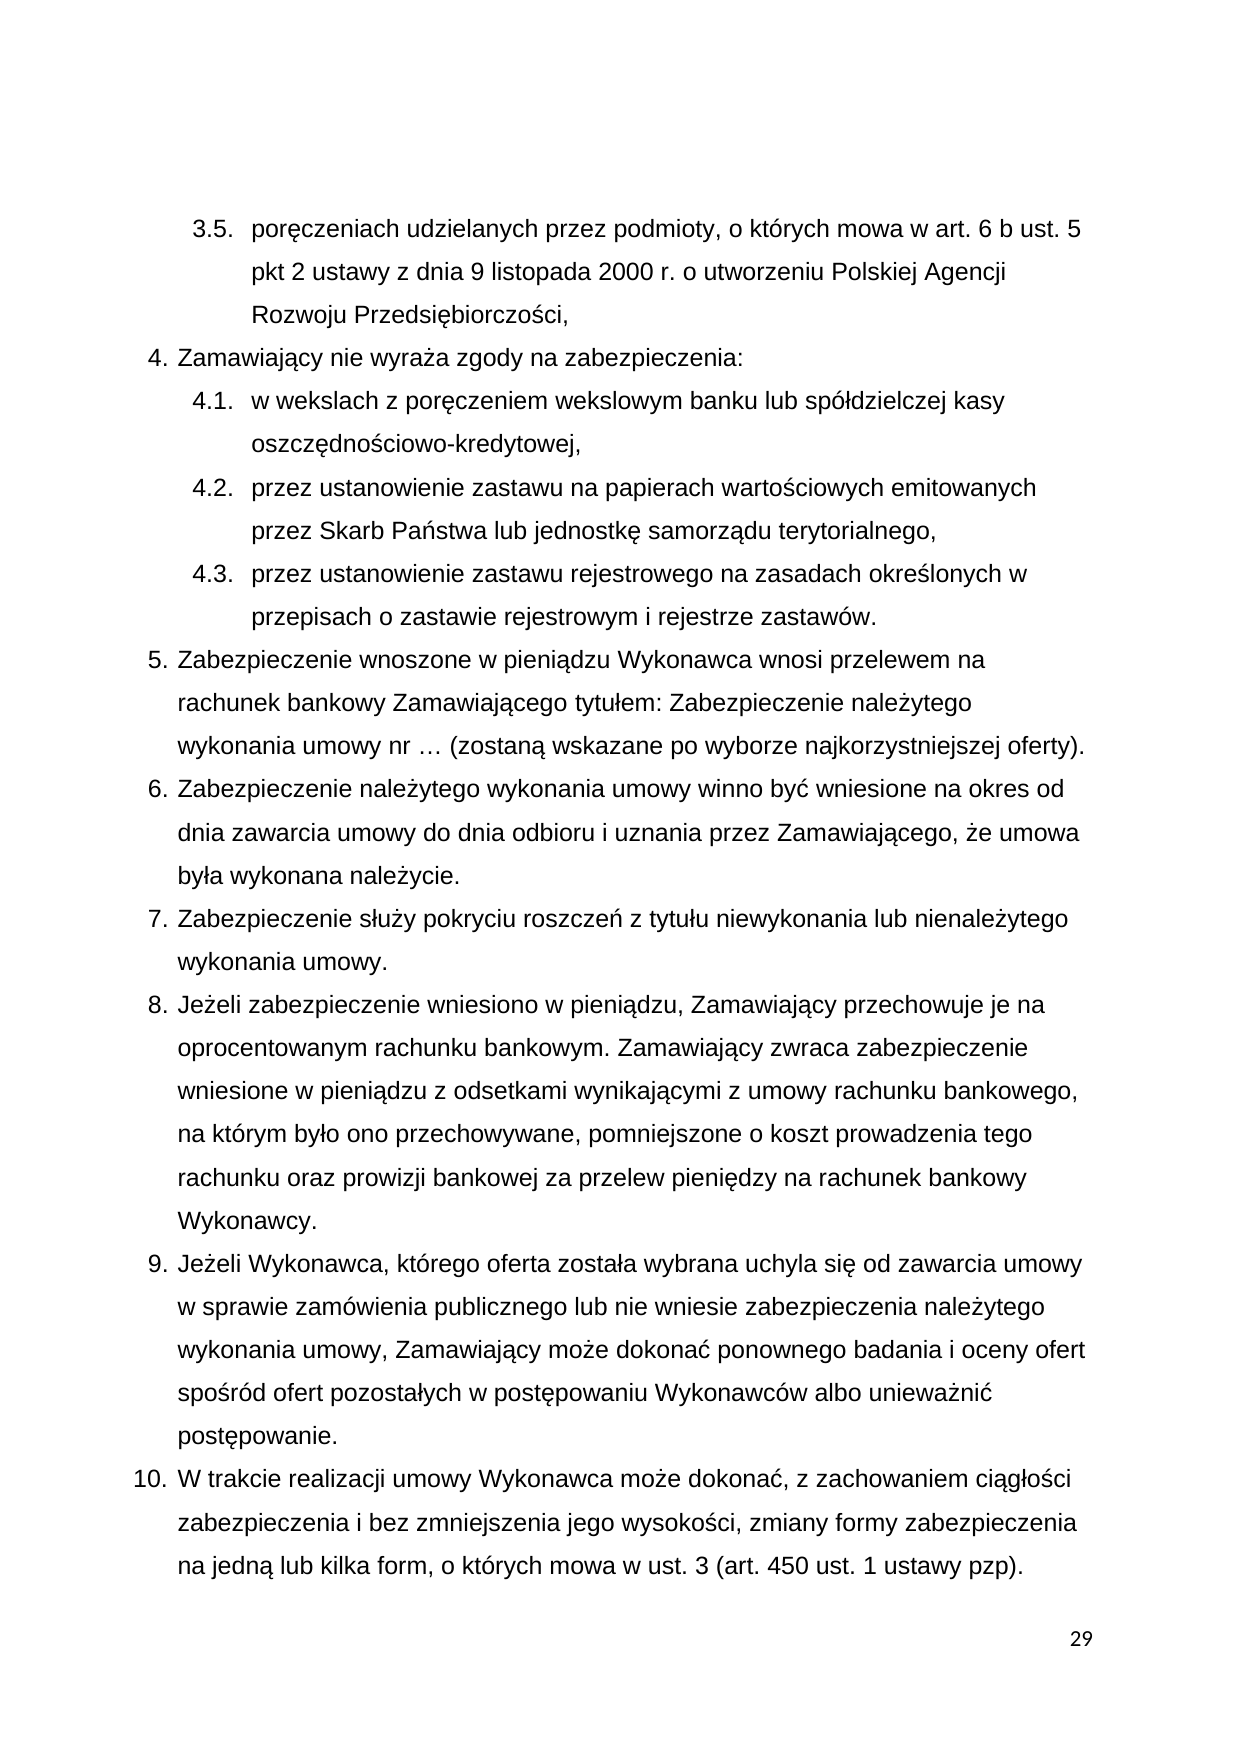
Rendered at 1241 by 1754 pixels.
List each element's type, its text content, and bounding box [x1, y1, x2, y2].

list Jeżeli zabezpieczenie wniesiono w pieniądzu, Zamawiający przechowuje je na oprocentowanym rachunku bankowym. Zamawiający zwraca zabezpieczenie wniesione w pieniądzu z odsetkami wynikającymi z umowy rachunku bankowego, na którym było ono przechowywane, pomniejszone o koszt prowadzenia tego rachunku oraz prowizji bankowej za przelew pieniędzy na rachunek bankowy Wykonawcy. [148, 990, 1093, 1234]
list Zabezpieczenie wnoszone w pieniądzu Wykonawca wnosi przelewem na rachunek bankowy Zamawiającego tytułem: Zabezpieczenie należytego wykonania umowy nr … (zostaną wskazane po wyborze najkorzystniejszej oferty). [148, 645, 1093, 760]
list przez ustanowienie zastawu rejestrowego na zasadach określonych w przepisach o zastawie rejestrowym i rejestrze zastawów. [192, 559, 1093, 631]
list Jeżeli Wykonawca, którego oferta została wybrana uchyla się od zawarcia umowy w sprawie zamówienia publicznego lub nie wniesie zabezpieczenia należytego wykonania umowy, Zamawiający może dokonać ponownego badania i oceny ofert spośród ofert pozostałych w postępowaniu Wykonawców albo unieważnić postępowanie. [148, 1249, 1093, 1450]
list Zamawiający nie wyraża zgody na zabezpieczenia: [148, 343, 1093, 372]
list przez ustanowienie zastawu na papierach wartościowych emitowanych przez Skarb Państwa lub jednostkę samorządu terytorialnego, [192, 473, 1093, 544]
list Zabezpieczenie służy pokryciu roszczeń z tytułu niewykonania lub nienależytego wykonania umowy. [148, 904, 1093, 976]
list Zabezpieczenie należytego wykonania umowy winno być wniesione na okres od dnia zawarcia umowy do dnia odbioru i uznania przez Zamawiającego, że umowa była wykonana należycie. [148, 774, 1093, 889]
list poręczeniach udzielanych przez podmioty, o których mowa w art. 6 b ust. 5 pkt 2 ustawy z dnia 9 listopada 2000 r. o utworzeniu Polskiej Agencji Rozwoju Przedsiębiorczości, [192, 214, 1093, 329]
list W trakcie realizacji umowy Wykonawca może dokonać, z zachowaniem ciągłości zabezpieczenia i bez zmniejszenia jego wysokości, zmiany formy zabezpieczenia na jedną lub kilka form, o których mowa w ust. 3 (art. 450 ust. 1 ustawy pzp). [133, 1464, 1093, 1579]
list w wekslach z poręczeniem wekslowym banku lub spółdzielczej kasy oszczędnościowo-kredytowej, [192, 386, 1093, 458]
